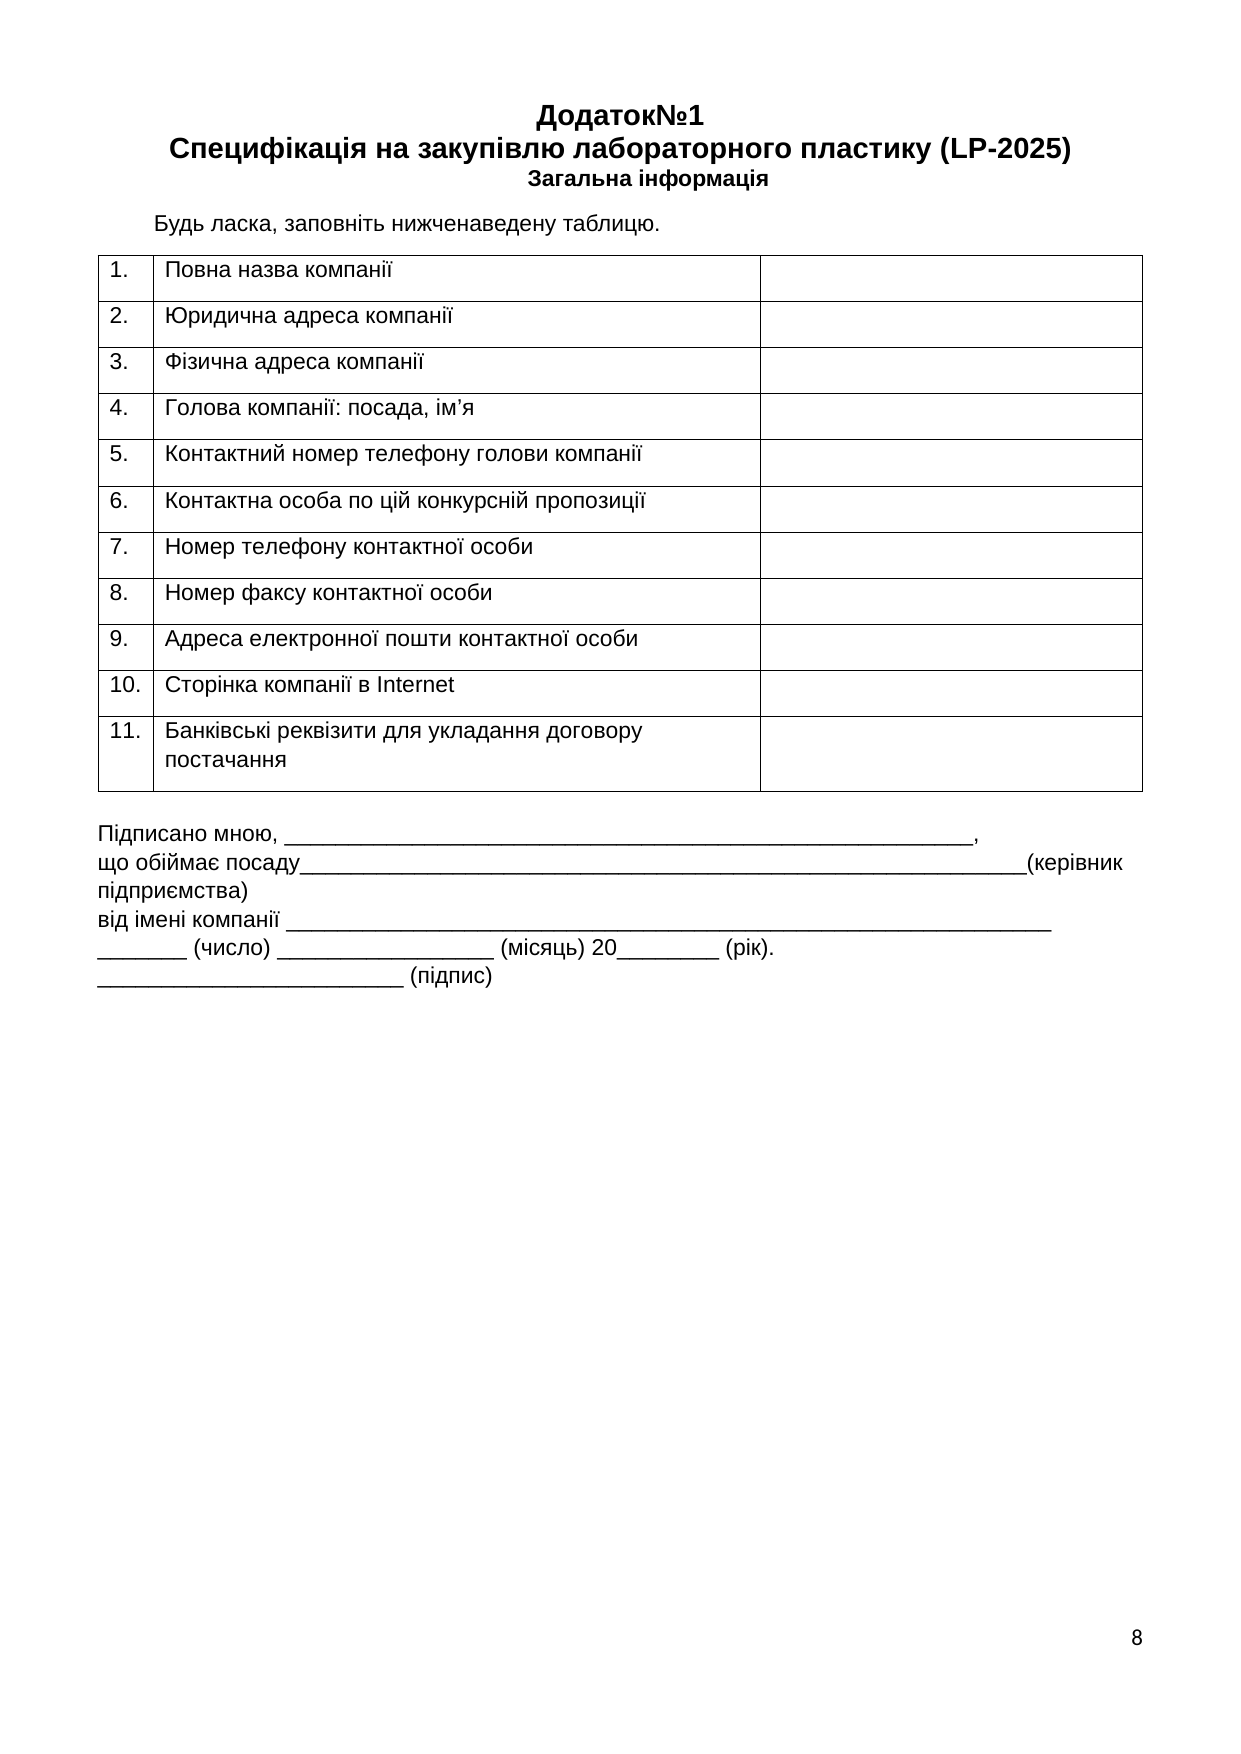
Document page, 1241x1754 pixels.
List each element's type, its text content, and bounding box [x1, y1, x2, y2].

table_cell 2. [99, 302, 153, 347]
table_cell [761, 302, 1142, 347]
text Загальна інформація [97, 164, 1143, 191]
table_cell [761, 533, 1142, 578]
text що обіймає посаду_________________________________________________________(керівник підприємства) [97, 849, 1143, 903]
table_cell [761, 487, 1142, 532]
table_cell Сторінка компанії в Internet [154, 671, 760, 716]
table_cell [761, 440, 1142, 486]
table_cell [761, 671, 1142, 716]
table_cell 4. [99, 394, 153, 439]
table_cell Юридична адреса компанії [154, 302, 760, 347]
table_cell Банківські реквізити для укладання договору постачання [154, 717, 760, 791]
table_cell 10. [99, 671, 153, 716]
table_cell Контактний номер телефону голови компанії [154, 440, 760, 486]
text Специфікація на закупівлю лабораторного пластику (LP-2025) [97, 131, 1143, 164]
table_cell 11. [99, 717, 153, 791]
table_cell Адреса електронної пошти контактної особи [154, 625, 760, 670]
table_cell Номер телефону контактної особи [154, 533, 760, 578]
table_cell 3. [99, 348, 153, 393]
text ________________________ (підпис) [97, 962, 1143, 989]
table_cell Фізична адреса компанії [154, 348, 760, 393]
table_cell Голова компанії: посада, ім’я [154, 394, 760, 439]
table_cell [761, 717, 1142, 791]
table_cell 7. [99, 533, 153, 578]
text _______ (число) _________________ (місяць) 20________ (рік). [97, 934, 1143, 960]
table_cell Контактна особа по цій конкурсній пропозиції [154, 487, 760, 532]
table_cell Номер факсу контактної особи [154, 579, 760, 624]
table_cell 6. [99, 487, 153, 532]
table_cell [761, 625, 1142, 670]
table_cell [761, 394, 1142, 439]
text Додаток№1 [97, 97, 1143, 131]
table_header 1. [99, 256, 153, 301]
table_cell 9. [99, 625, 153, 670]
table_header [761, 256, 1142, 301]
table_cell [761, 579, 1142, 624]
text Будь ласка, заповніть нижченаведену таблицю. [97, 210, 1143, 236]
text Підписано мною, ______________________________________________________, [97, 820, 1143, 847]
text від імені компанії ____________________________________________________________ [97, 906, 1143, 932]
table_header Повна назва компанії [154, 256, 760, 301]
table_cell 5. [99, 440, 153, 486]
table_cell 8. [99, 579, 153, 624]
table_cell [761, 348, 1142, 393]
